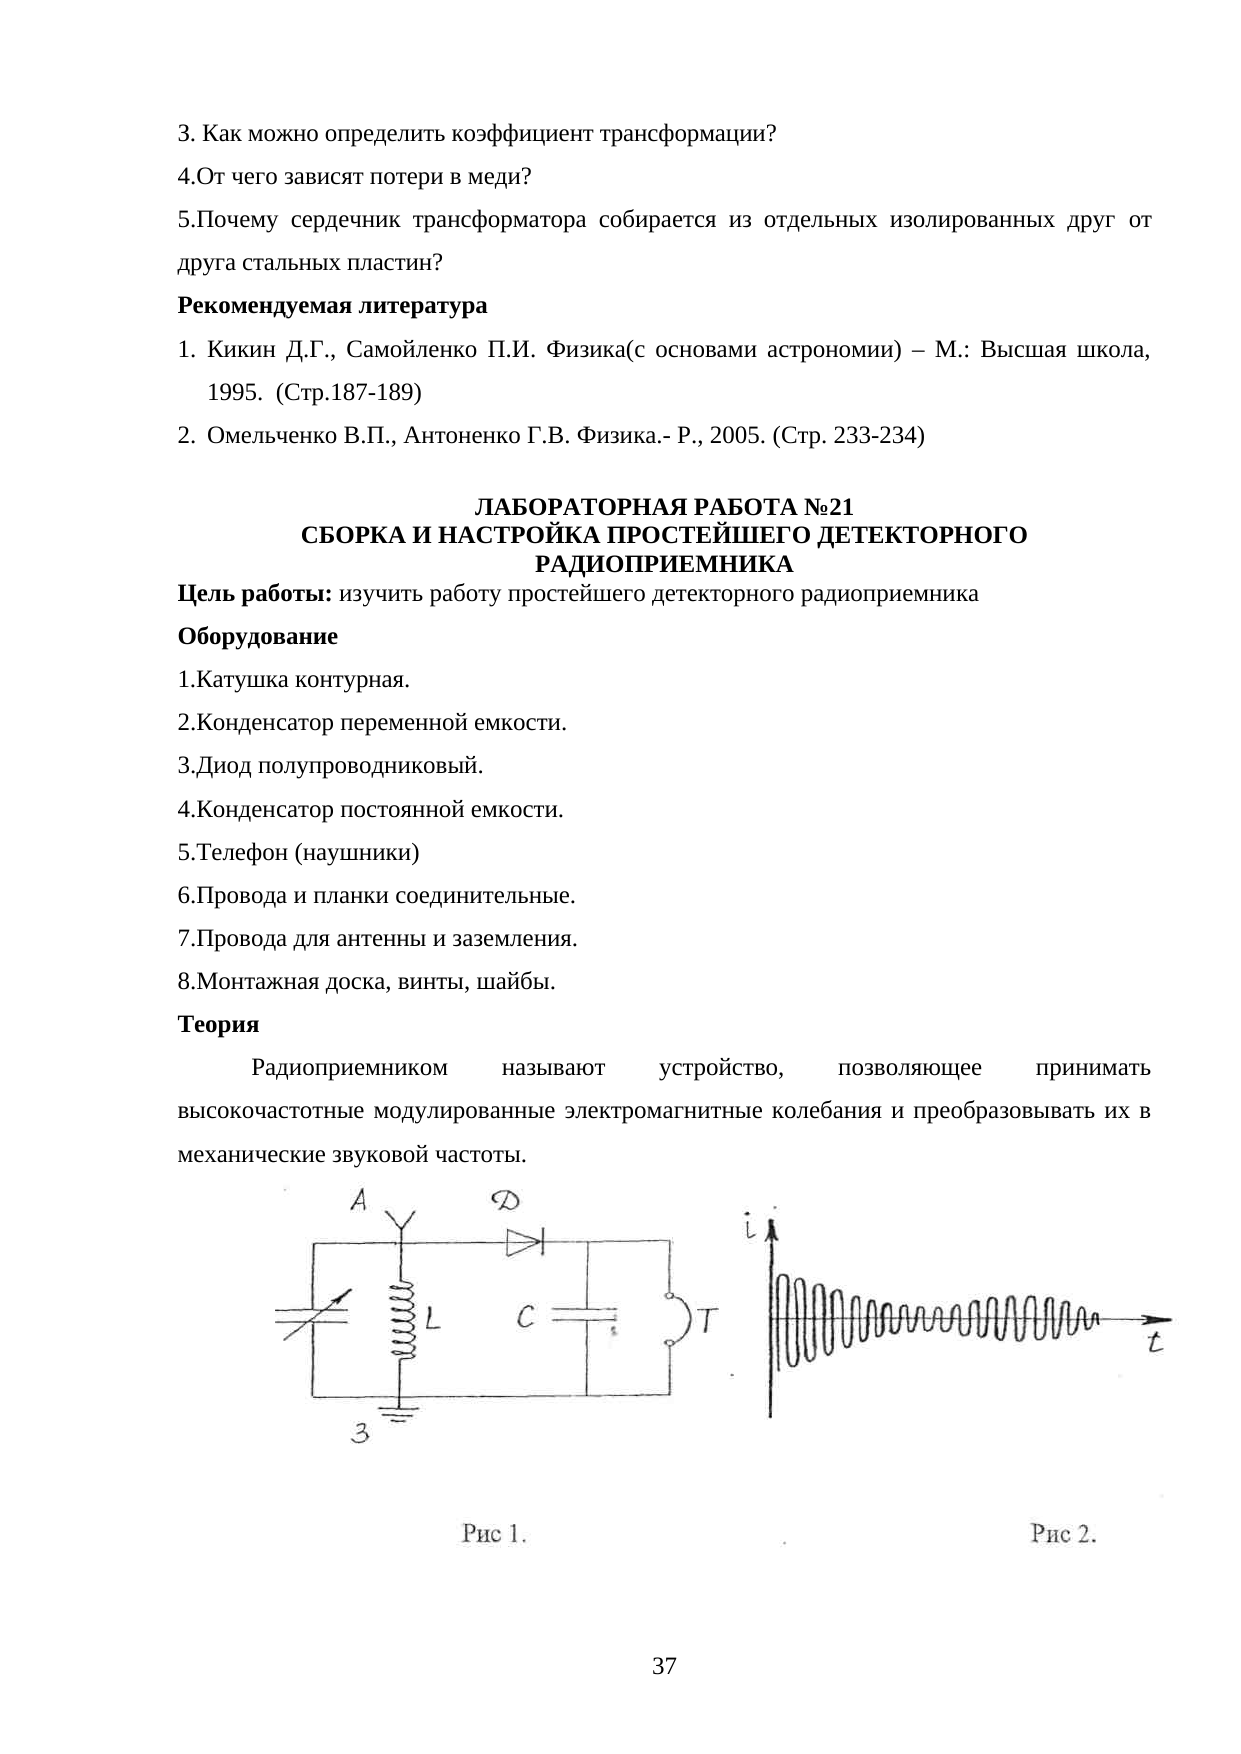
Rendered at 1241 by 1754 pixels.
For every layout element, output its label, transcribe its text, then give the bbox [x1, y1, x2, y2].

title ЛАБОРАТОРНАЯ РАБОТА №21 [177, 492, 1152, 521]
text 6.Провода и планки соединительные. [177, 880, 1152, 909]
text 4.От чего зависят потери в меди? [177, 161, 1152, 190]
text 1.Катушка контурная. [177, 664, 1152, 693]
text Цель работы: изучить работу простейшего детекторного радиоприемника [177, 578, 1152, 607]
text 7.Провода для антенны и заземления. [177, 923, 1152, 952]
list Омельченко В.П., Антоненко Г.В. Физика.- Р., 2005. (Стр. 233-234) [177, 420, 1152, 449]
list Кикин Д.Г., Самойленко П.И. Физика(с основами астрономии) – М.: Высшая школа, 1995. (Стр.187-189) [177, 334, 1152, 406]
text 5.Телефон (наушники) [177, 837, 1152, 866]
text Теория [177, 1009, 1152, 1038]
text Оборудование [177, 621, 1152, 650]
text З. Как можно определить коэффициент трансформации? [177, 118, 1152, 147]
picture [252, 1181, 1195, 1564]
text Радиоприемником называют устройство, позволяющее принимать высокочастотные модулированные электромагнитные колебания и преобразовывать их в механические звуковой частоты. [177, 1052, 1152, 1167]
text 8.Монтажная доска, винты, шайбы. [177, 966, 1152, 995]
text 5.Почему сердечник трансформатора собирается из отдельных изолированных друг от друга стальных пластин? [177, 204, 1152, 276]
text 2.Конденсатор переменной емкости. [177, 707, 1152, 736]
text 4.Конденсатор постоянной емкости. [177, 794, 1152, 822]
text 3.Диод полупроводниковый. [177, 751, 1152, 779]
title СБОРКА И НАСТРОЙКА ПРОСТЕЙШЕГО ДЕТЕКТОРНОГО [177, 521, 1152, 549]
title РАДИОПРИЕМНИКА [177, 549, 1152, 578]
text Рекомендуемая литература [177, 291, 1152, 319]
